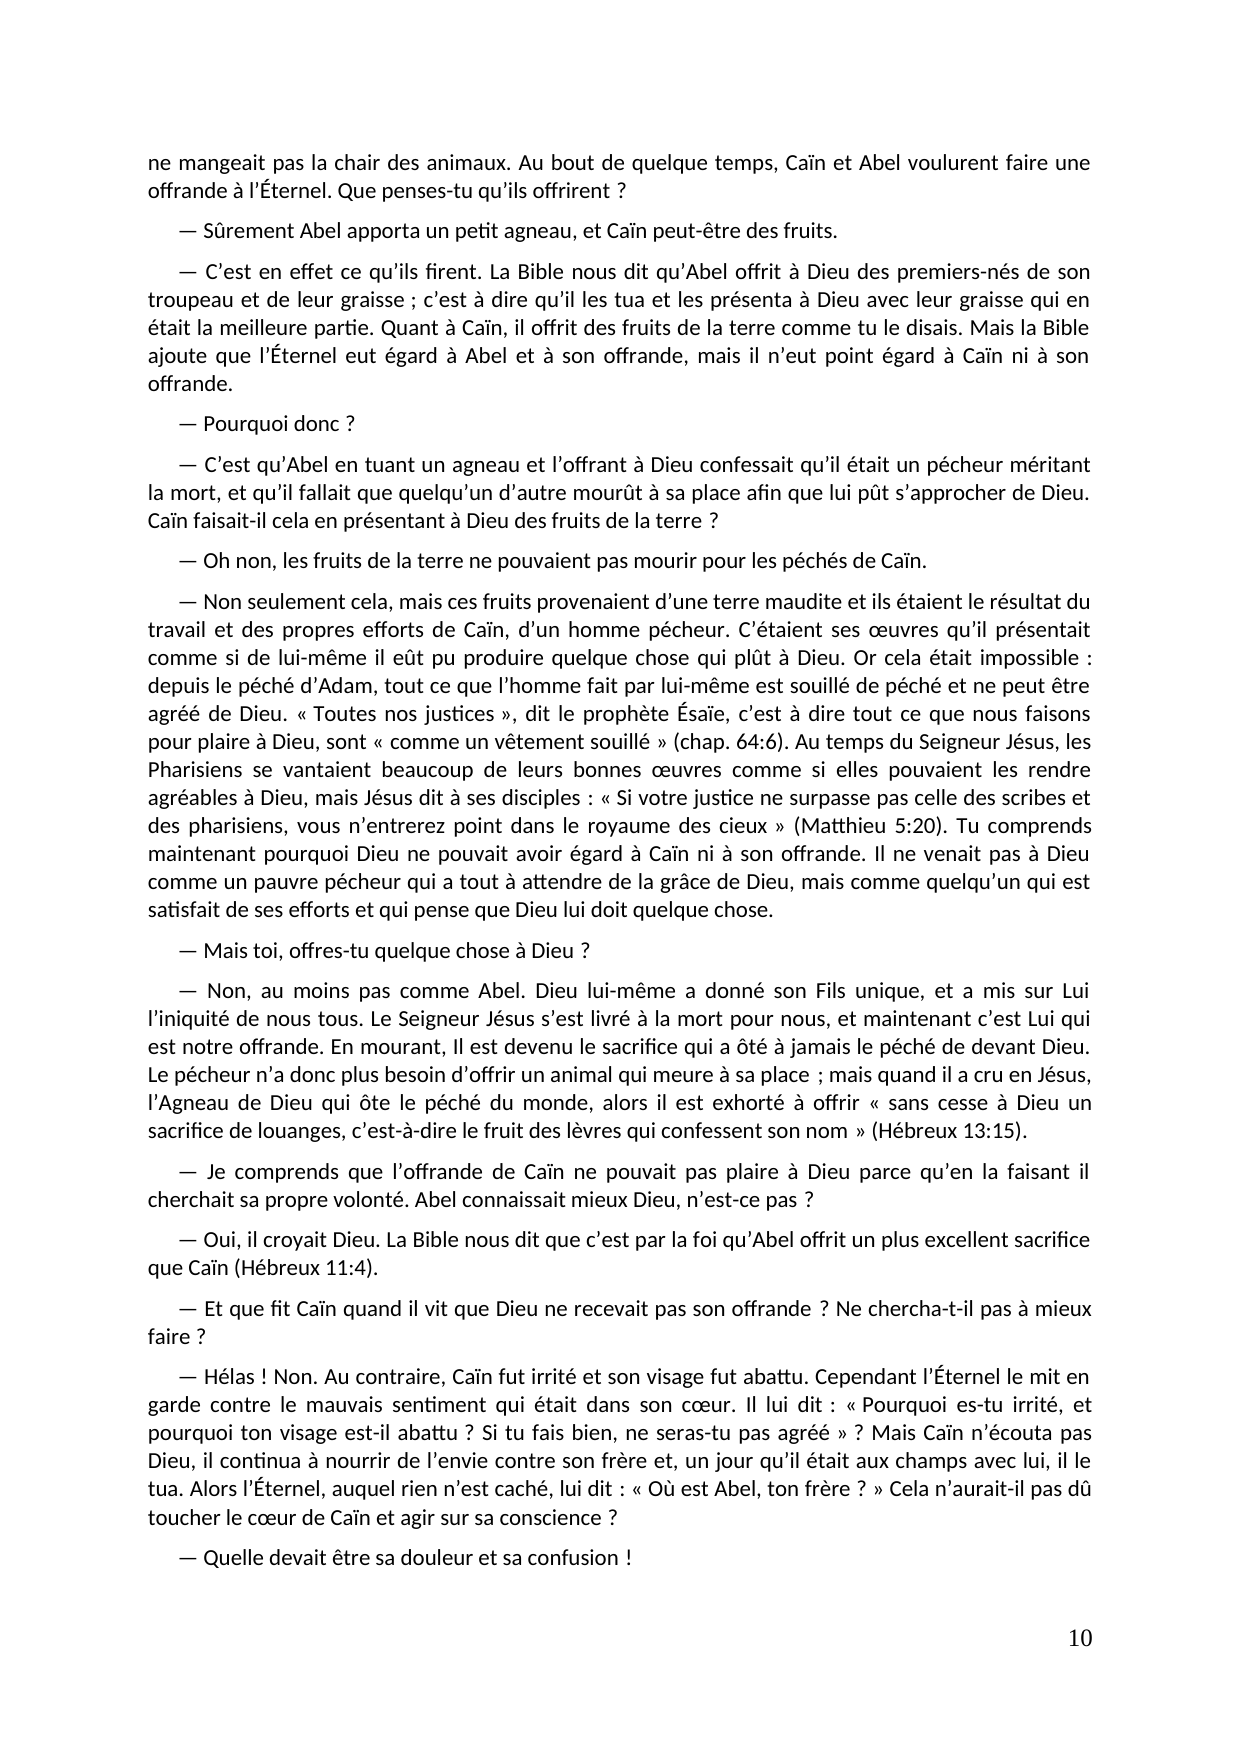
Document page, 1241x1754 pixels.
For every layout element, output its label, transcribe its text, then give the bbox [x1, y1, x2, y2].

text — Oh non, les fruits de la terre ne pouvaient pas mourir pour les péchés de Caïn. [148, 546, 1092, 574]
text — Non seulement cela, mais ces fruits provenaient d’une terre maudite et ils étaient le résultat du travail et des propres efforts de Caïn, d’un homme pécheur. C’étaient ses œuvres qu’il présentait comme si de lui-même il eût pu produire quelque chose qui plût à Dieu. Or cela était impossible : depuis le péché d’Adam, tout ce que l’homme fait par lui-même est souillé de péché et ne peut être agréé de Dieu. « Toutes nos justices », dit le prophète Ésaïe, c’est à dire tout ce que nous faisons pour plaire à Dieu, sont « comme un vêtement souillé » (chap. 64:6). Au temps du Seigneur Jésus, les Pharisiens se vantaient beaucoup de leurs bonnes œuvres comme si elles pouvaient les rendre agréables à Dieu, mais Jésus dit à ses disciples : « Si votre justice ne surpasse pas celle des scribes et des pharisiens, vous n’entrerez point dans le royaume des cieux » (Matthieu 5:20). Tu comprends maintenant pourquoi Dieu ne pouvait avoir égard à Caïn ni à son offrande. Il ne venait pas à Dieu comme un pauvre pécheur qui a tout à attendre de la grâce de Dieu, mais comme quelqu’un qui est satisfait de ses efforts et qui pense que Dieu lui doit quelque chose. [148, 587, 1092, 923]
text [148, 148, 1092, 204]
text — Quelle devait être sa douleur et sa confusion ! [148, 1543, 1092, 1571]
text — Pourquoi donc ? [148, 409, 1092, 437]
text — Sûrement Abel apporta un petit agneau, et Caïn peut-être des fruits. [148, 216, 1092, 244]
text — Oui, il croyait Dieu. La Bible nous dit que c’est par la foi qu’Abel offrit un plus excellent sacrifice que Caïn (Hébreux 11:4). [148, 1225, 1092, 1281]
text — C’est en effet ce qu’ils firent. La Bible nous dit qu’Abel offrit à Dieu des premiers-nés de son troupeau et de leur graisse ; c’est à dire qu’il les tua et les présenta à Dieu avec leur graisse qui en était la meilleure partie. Quant à Caïn, il offrit des fruits de la terre comme tu le disais. Mais la Bible ajoute que l’Éternel eut égard à Abel et à son offrande, mais il n’eut point égard à Caïn ni à son offrande. [148, 257, 1092, 397]
text — Mais toi, offres-tu quelque chose à Dieu ? [148, 936, 1092, 964]
text — Hélas ! Non. Au contraire, Caïn fut irrité et son visage fut abattu. Cependant l’Éternel le mit en garde contre le mauvais sentiment qui était dans son cœur. Il lui dit : « Pourquoi es-tu irrité, et pourquoi ton visage est-il abattu ? Si tu fais bien, ne seras-tu pas agréé » ? Mais Caïn n’écouta pas Dieu, il continua à nourrir de l’envie contre son frère et, un jour qu’il était aux champs avec lui, il le tua. Alors l’Éternel, auquel rien n’est caché, lui dit : « Où est Abel, ton frère ? » Cela n’aurait-il pas dû toucher le cœur de Caïn et agir sur sa conscience ? [148, 1362, 1092, 1531]
text — Non, au moins pas comme Abel. Dieu lui-même a donné son Fils unique, et a mis sur Lui l’iniquité de nous tous. Le Seigneur Jésus s’est livré à la mort pour nous, et maintenant c’est Lui qui est notre offrande. En mourant, Il est devenu le sacrifice qui a ôté à jamais le péché de devant Dieu. Le pécheur n’a donc plus besoin d’offrir un animal qui meure à sa place ; mais quand il a cru en Jésus, l’Agneau de Dieu qui ôte le péché du monde, alors il est exhorté à offrir « sans cesse à Dieu un sacrifice de louanges, c’est-à-dire le fruit des lèvres qui confessent son nom » (Hébreux 13:15). [148, 976, 1092, 1144]
text — C’est qu’Abel en tuant un agneau et l’offrant à Dieu confessait qu’il était un pécheur méritant la mort, et qu’il fallait que quelqu’un d’autre mourût à sa place afin que lui pût s’approcher de Dieu. Caïn faisait-il cela en présentant à Dieu des fruits de la terre ? [148, 450, 1092, 534]
text — Je comprends que l’offrande de Caïn ne pouvait pas plaire à Dieu parce qu’en la faisant il cherchait sa propre volonté. Abel connaissait mieux Dieu, n’est-ce pas ? [148, 1157, 1092, 1213]
text — Et que fit Caïn quand il vit que Dieu ne recevait pas son offrande ? Ne chercha-t-il pas à mieux faire ? [148, 1294, 1092, 1350]
